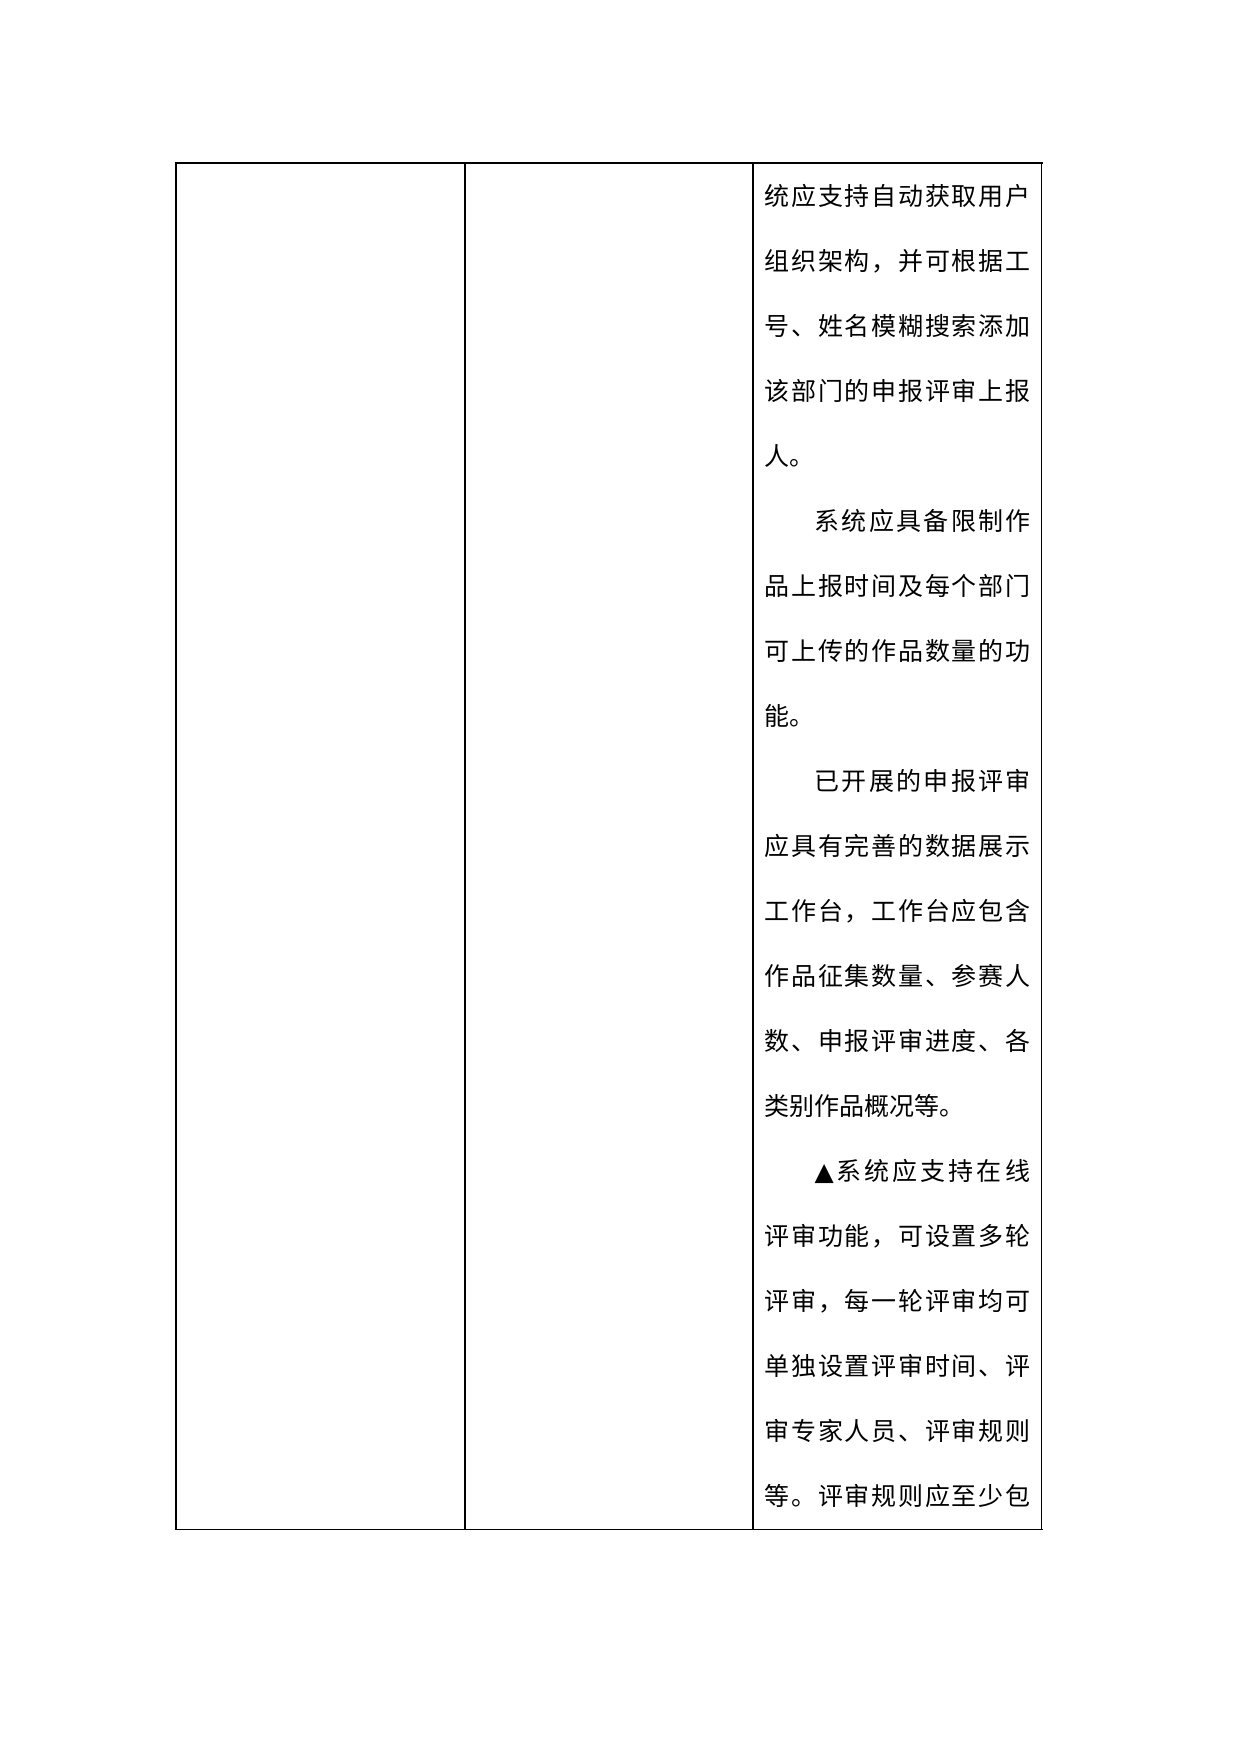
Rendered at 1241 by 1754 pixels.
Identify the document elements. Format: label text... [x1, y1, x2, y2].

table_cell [754, 164, 1041, 1528]
table_cell 4 [177, 164, 464, 1528]
table_cell [466, 164, 752, 1528]
